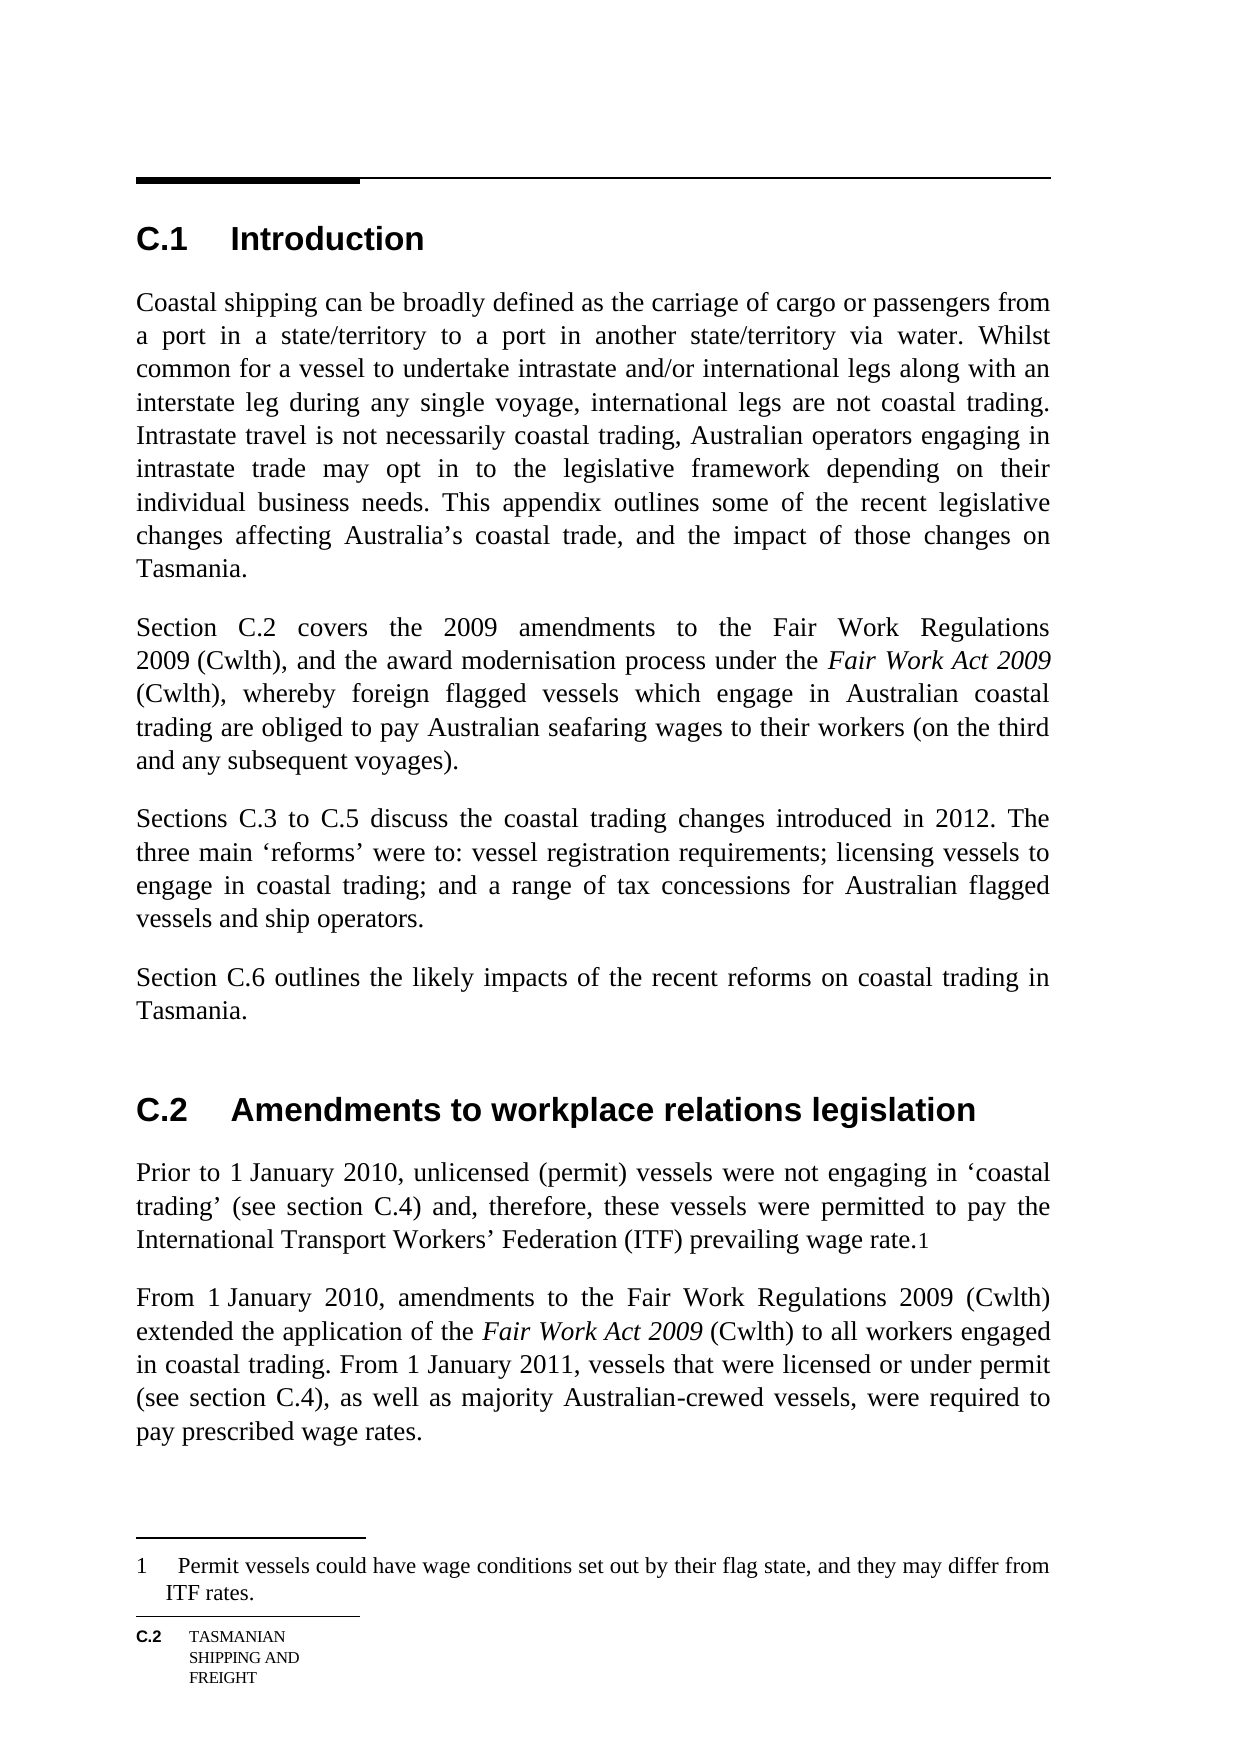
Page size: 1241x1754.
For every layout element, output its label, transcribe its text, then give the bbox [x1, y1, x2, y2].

text Section C.2 covers the 2009 amendments to the Fair Work Regulations 2009 (Cwlth), and the award modernisation process under the Fair Work Act 2009 (Cwlth), whereby foreign flagged vessels which engage in Australian coastal trading are obliged to pay Australian seafaring wages to their workers (on the third and any subsequent voyages). [136, 608, 1051, 775]
subtitle C.1 Introduction [136, 217, 1051, 258]
text Prior to 1 January 2010, unlicensed (permit) vessels were not engaging in ‘coastal trading’ (see section C.4) and, therefore, these vessels were permitted to pay the International Transport Workers’ Federation (ITF) prevailing wage rate. [136, 1154, 1051, 1254]
subtitle C.2 Amendments to workplace relations legislation [136, 1088, 1051, 1129]
text Coastal shipping can be broadly defined as the carriage of cargo or passengers from a port in a state/territory to a port in another state/territory via water. Whilst common for a vessel to undertake intrastate and/or international legs along with an interstate leg during any single voyage, international legs are not coastal trading. Intrastate travel is not necessarily coastal trading, Australian operators engaging in intrastate trade may opt in to the legislative framework depending on their individual business needs. This appendix outlines some of the recent legislative changes affecting Australia’s coastal trade, and the impact of those changes on Tasmania. [136, 283, 1051, 583]
text Sections C.3 to C.5 discuss the coastal trading changes introduced in 2012. The three main ‘reforms’ were to: vessel registration requirements; licensing vessels to engage in coastal trading; and a range of tax concessions for Australian flagged vessels and ship operators. [136, 800, 1051, 933]
text Section C.6 outlines the likely impacts of the recent reforms on coastal trading in Tasmania. [136, 958, 1051, 1025]
text From 1 January 2010, amendments to the Fair Work Regulations 2009 (Cwlth) extended the application of the Fair Work Act 2009 (Cwlth) to all workers engaged in coastal trading. From 1 January 2011, vessels that were licensed or under permit (see section C.4), as well as majority Australian-crewed vessels, were required to pay prescribed wage rates. [136, 1279, 1051, 1446]
